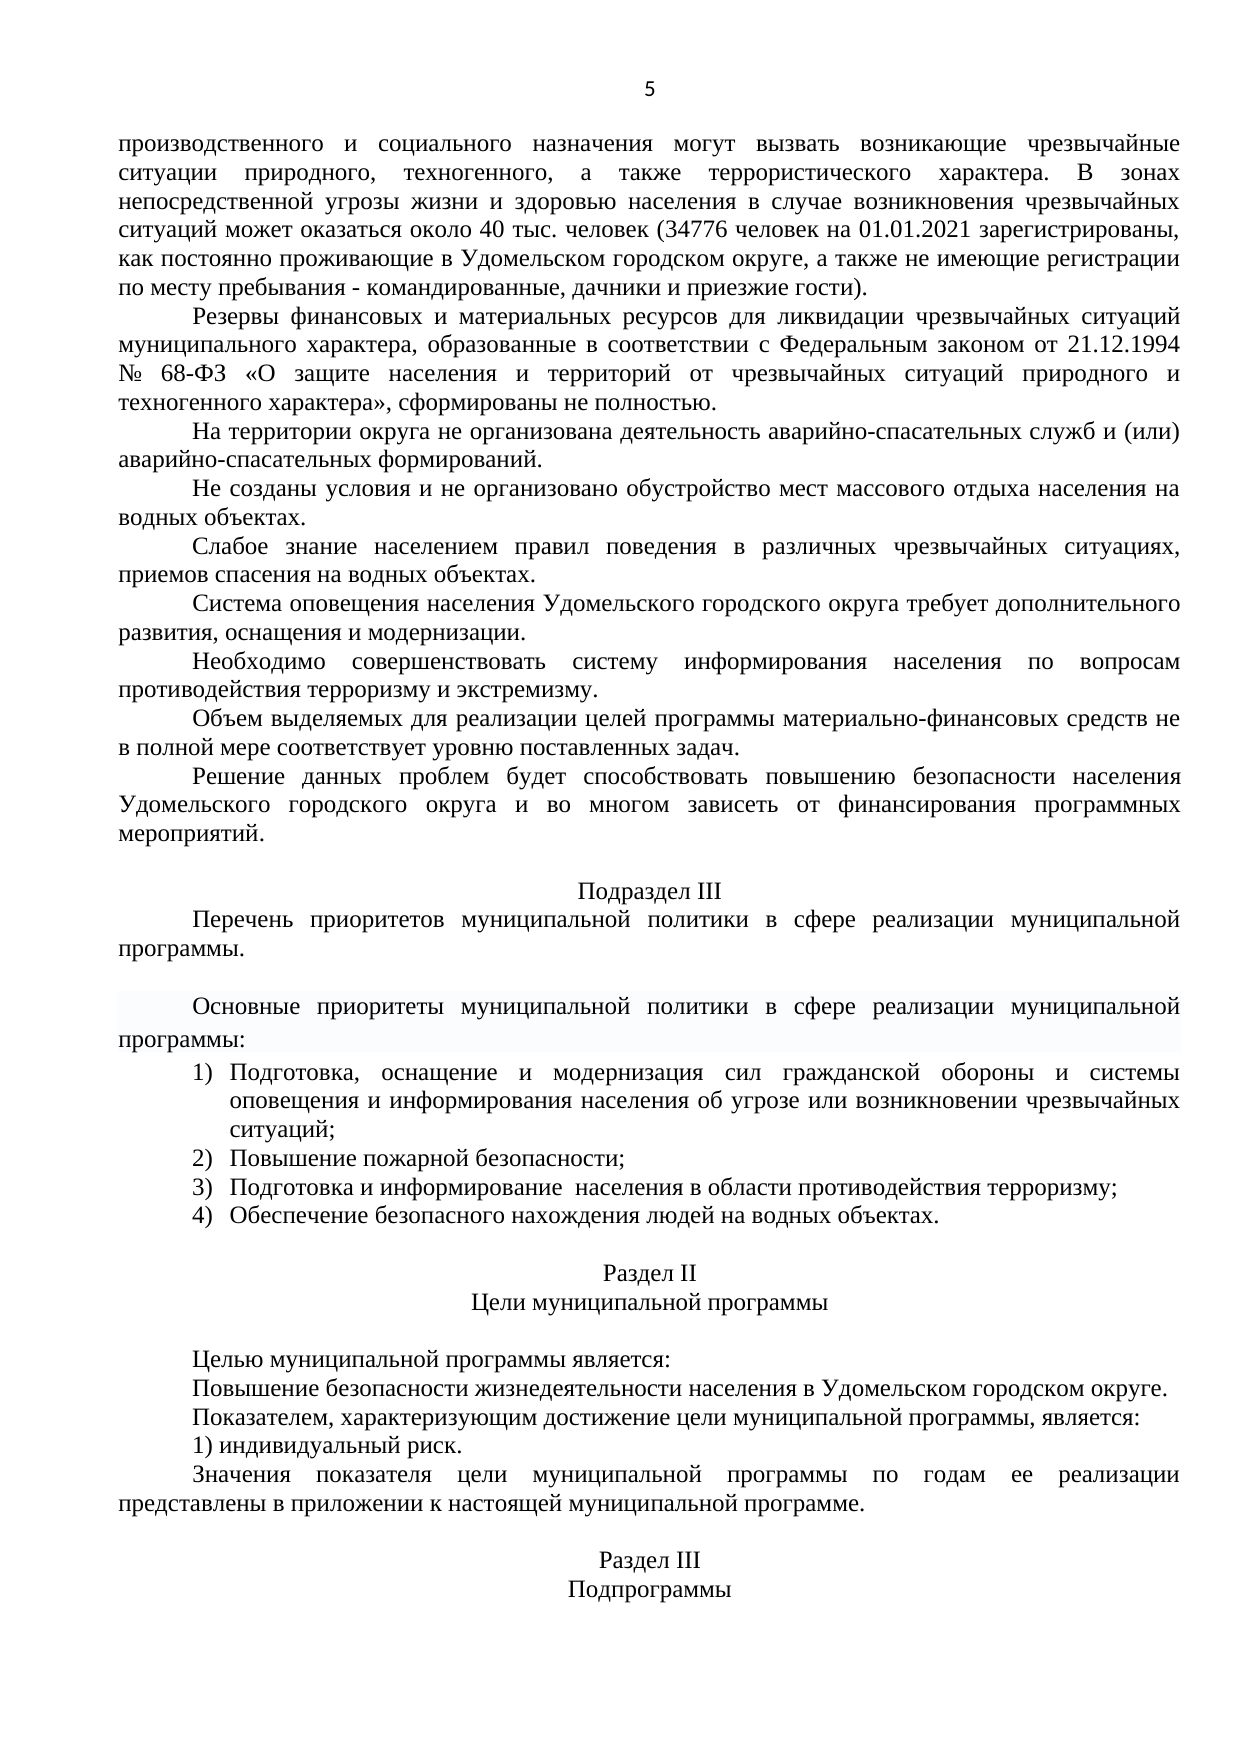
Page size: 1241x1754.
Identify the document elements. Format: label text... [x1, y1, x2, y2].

text На территории округа не организована деятельность аварийно-спасательных служб и (или) аварийно-спасательных формирований. [118, 416, 1181, 473]
list Повышение пожарной безопасности; [192, 1143, 1181, 1172]
text Необходимо совершенствовать систему информирования населения по вопросам противодействия терроризму и экстремизму. [118, 646, 1181, 703]
text Система оповещения населения Удомельского городского округа требует дополнительного развития, оснащения и модернизации. [118, 588, 1181, 646]
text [118, 128, 1181, 301]
text Резервы финансовых и материальных ресурсов для ликвидации чрезвычайных ситуаций муниципального характера, образованные в соответствии с Федеральным законом от 21.12.1994 № 68-ФЗ «О защите населения и территорий от чрезвычайных ситуаций природного и техногенного характера», сформированы не полностью. [118, 301, 1181, 416]
text Решение данных проблем будет способствовать повышению безопасности населения Удомельского городского округа и во многом зависеть от финансирования программных мероприятий. [118, 761, 1181, 847]
text Раздел II [118, 1258, 1181, 1287]
list Обеспечение безопасного нахождения людей на водных объектах. [192, 1201, 1181, 1229]
text Значения показателя цели муниципальной программы по годам ее реализации представлены в приложении к настоящей муниципальной программе. [118, 1459, 1181, 1517]
text Целью муниципальной программы является: [118, 1344, 1181, 1373]
text Не созданы условия и не организовано обустройство мест массового отдыха населения на водных объектах. [118, 473, 1181, 531]
text Слабое знание населением правил поведения в различных чрезвычайных ситуациях, приемов спасения на водных объектах. [118, 531, 1181, 588]
list Подготовка и информирование населения в области противодействия терроризму; [192, 1172, 1181, 1201]
text Цели муниципальной программы [118, 1287, 1181, 1316]
text Раздел III [118, 1546, 1181, 1574]
text Основные приоритеты муниципальной политики в сфере реализации муниципальной программы: [118, 991, 1181, 1052]
list Подготовка, оснащение и модернизация сил гражданской обороны и системы оповещения и информирования населения об угрозе или возникновении чрезвычайных ситуаций; [192, 1057, 1181, 1143]
text Подраздел III [118, 876, 1181, 904]
text Подпрограммы [118, 1574, 1181, 1603]
text Перечень приоритетов муниципальной политики в сфере реализации муниципальной программы. [118, 904, 1181, 962]
text Показателем, характеризующим достижение цели муниципальной программы, является: [192, 1402, 1181, 1431]
text Объем выделяемых для реализации целей программы материально-финансовых средств не в полной мере соответствует уровню поставленных задач. [118, 703, 1181, 761]
text Повышение безопасности жизнедеятельности населения в Удомельском городском округе. [118, 1373, 1181, 1402]
text 1) индивидуальный риск. [192, 1431, 1181, 1459]
